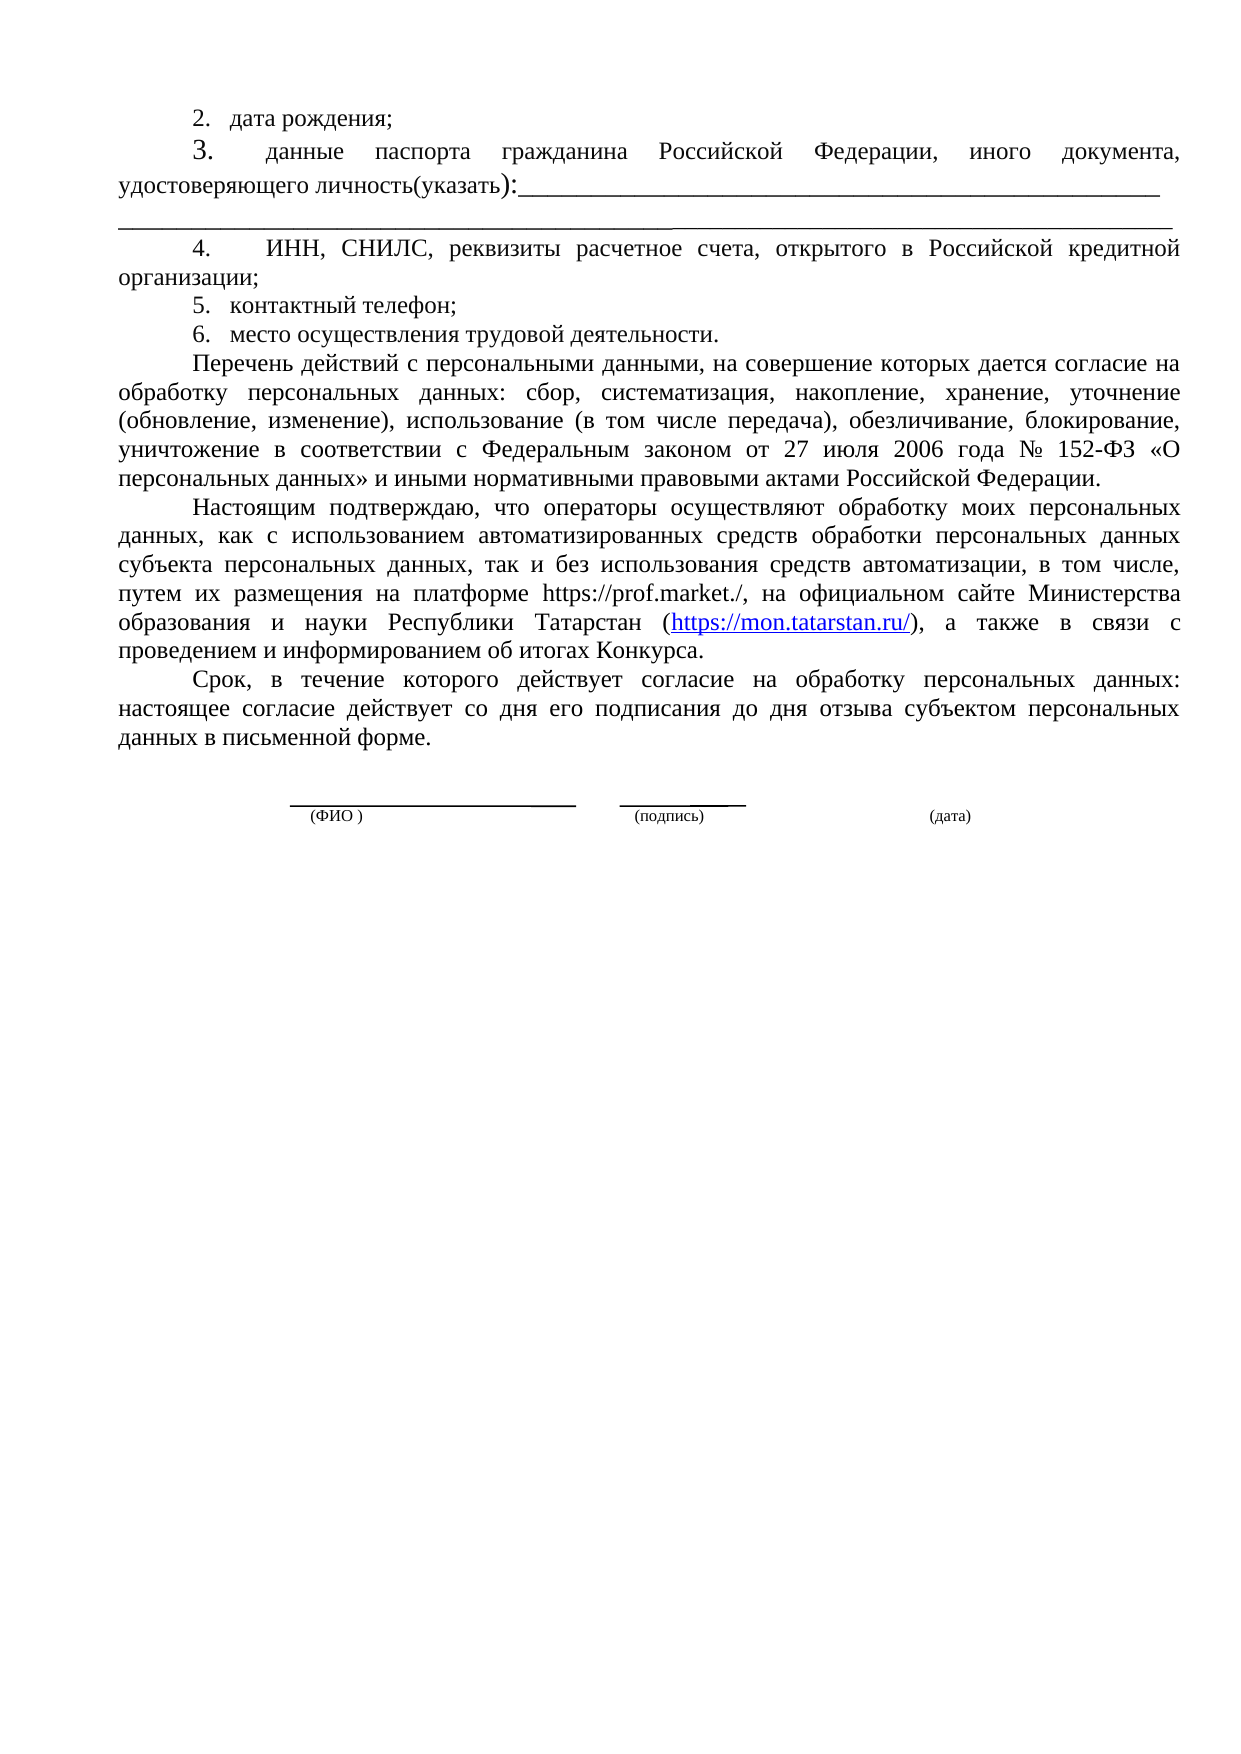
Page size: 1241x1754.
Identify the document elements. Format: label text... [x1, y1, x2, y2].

list данные паспорта гражданина Российской Федерации, иного документа, удостоверяющего личность(указать):____________________________________________ [118, 132, 1181, 199]
text Настоящим подтверждаю, что операторы осуществляют обработку моих персональных данных, как с использованием автоматизированных средств обработки персональных данных субъекта персональных данных, так и без использования средств автоматизации, в том числе, путем их размещения на платформе https://prof.market./, на официальном сайте Министерства образования и науки Республики Татарстан (https://mon.tatarstan.ru/), а также в связи с проведением и информированием об итогах Конкурса. [118, 492, 1181, 664]
text (ФИО ) (подпись) (дата) [310, 805, 1181, 824]
list контактный телефон; [192, 290, 1181, 319]
list дата рождения; [192, 103, 1181, 132]
list ИНН, СНИЛС, реквизиты расчетное счета, открытого в Российской кредитной организации; [118, 233, 1181, 290]
text Срок, в течение которого действует согласие на обработку персональных данных: настоящее согласие действует со дня его подписания до дня отзыва субъектом персональных данных в письменной форме. [118, 664, 1181, 750]
text ______________________________________________________________________________ [118, 199, 1181, 233]
list место осуществления трудовой деятельности. [192, 319, 1181, 348]
text Перечень действий с персональными данными, на совершение которых дается согласие на обработку персональных данных: сбор, систематизация, накопление, хранение, уточнение (обновление, изменение), использование (в том числе передача), обезличивание, блокирование, уничтожение в соответствии с Федеральным законом от 27 июля 2006 года № 152-ФЗ «О персональных данных» и иными нормативными правовыми актами Российской Федерации. [118, 348, 1181, 492]
